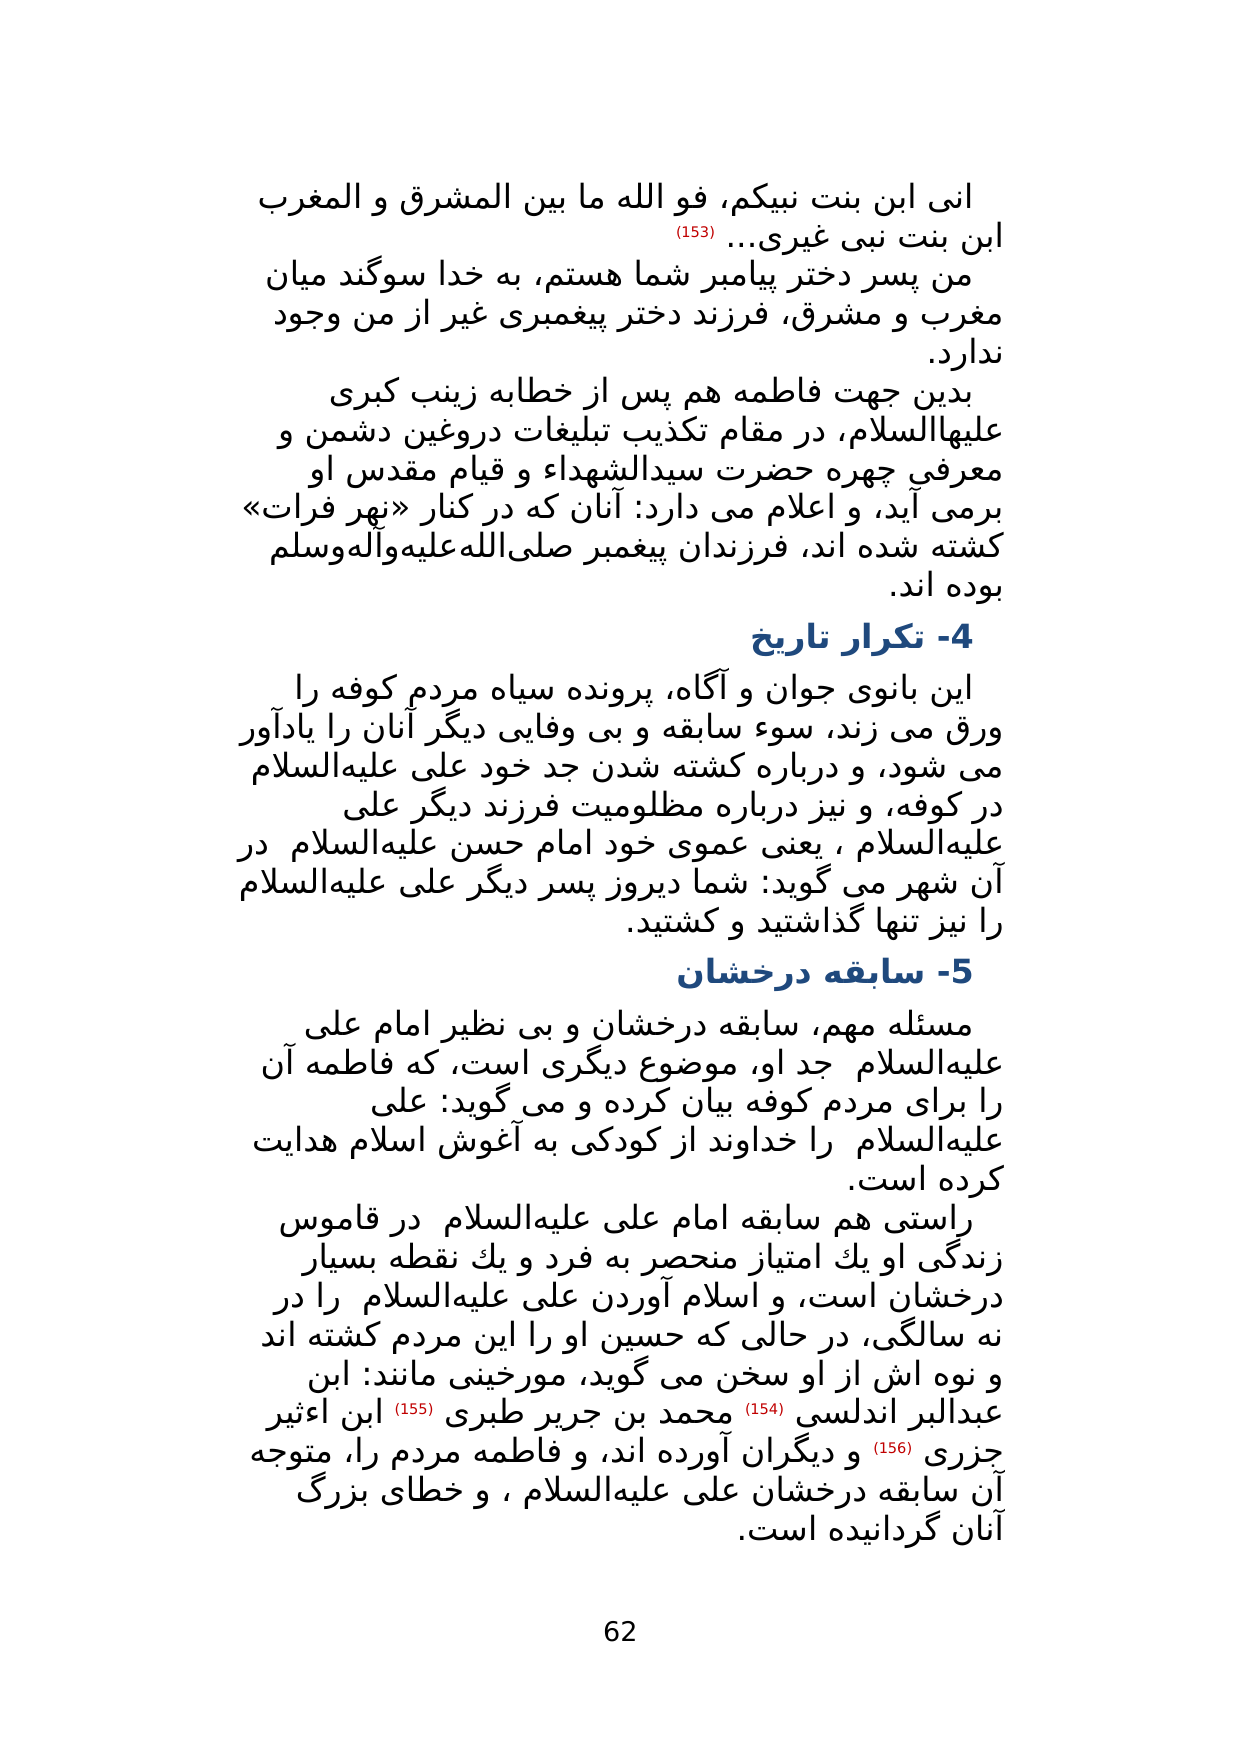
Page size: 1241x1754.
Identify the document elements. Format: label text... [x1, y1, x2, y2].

text بدين جهت فاطمه هم پس از خطابه زينب كبرى عليها‌السلام، در مقام تكذيب تبليغات دروغين دشمن و معرفى چهره حضرت سيدالشهداء و قيام مقدس او برمى آيد، و اعلام مى دارد: آنان كه در كنار «نهر فرات» كشته شده اند، فرزندان پيغمبر صلى‌الله‌عليه‌وآله‌وسلم بوده اند. [236, 371, 1004, 604]
text من پسر دختر پيامبر شما هستم، به خدا سوگند ميان مغرب و مشرق، فرزند دختر پيغمبرى غير از من وجود ندارد. [236, 255, 1004, 371]
text راستى هم سابقه امام على عليه‌السلام در قاموس زندگى او يك امتياز منحصر به فرد و يك نقطه بسيار درخشان است، و اسلام آوردن على عليه‌السلام را در نه سالگى، در حالى كه حسين او را اين مردم كشته اند و نوه اش از او سخن مى گويد، مورخينى مانند: ابن عبدالبر اندلسى (154) محمد بن جرير طبرى (155) ابن اءثير جزرى (156) و ديگران آورده اند، و فاطمه مردم را، متوجه آن سابقه درخشان على عليه‌السلام ، و خطاى بزرگ آنان گردانيده است. [236, 1198, 1004, 1548]
text مسئله مهم، سابقه درخشان و بى نظير امام على عليه‌السلام جد او، موضوع ديگرى است، كه فاطمه آن را براى مردم كوفه بيان كرده و مى گويد: على عليه‌السلام را خداوند از كودكى به آغوش اسلام هدايت كرده است. [236, 1004, 1004, 1198]
text انى ابن بنت نبيكم، فو الله ما بين المشرق و المغرب ابن بنت نبى غيرى... (153) [236, 177, 1004, 255]
subtitle 5- سابقه درخشان [236, 953, 1004, 992]
text اين بانوى جوان و آگاه، پرونده سياه مردم كوفه را ورق مى زند، سوء سابقه و بى وفايى ديگر آنان را يادآور مى شود، و درباره كشته شدن جد خود على عليه‌السلام در كوفه، و نيز درباره مظلوميت فرزند ديگر على عليه‌السلام ، يعنى عموى خود امام حسن عليه‌السلام در آن شهر مى گويد: شما ديروز پسر ديگر على عليه‌السلام را نيز تنها گذاشتيد و كشتيد. [236, 668, 1004, 940]
subtitle 4- تكرار تاريخ [236, 617, 1004, 656]
